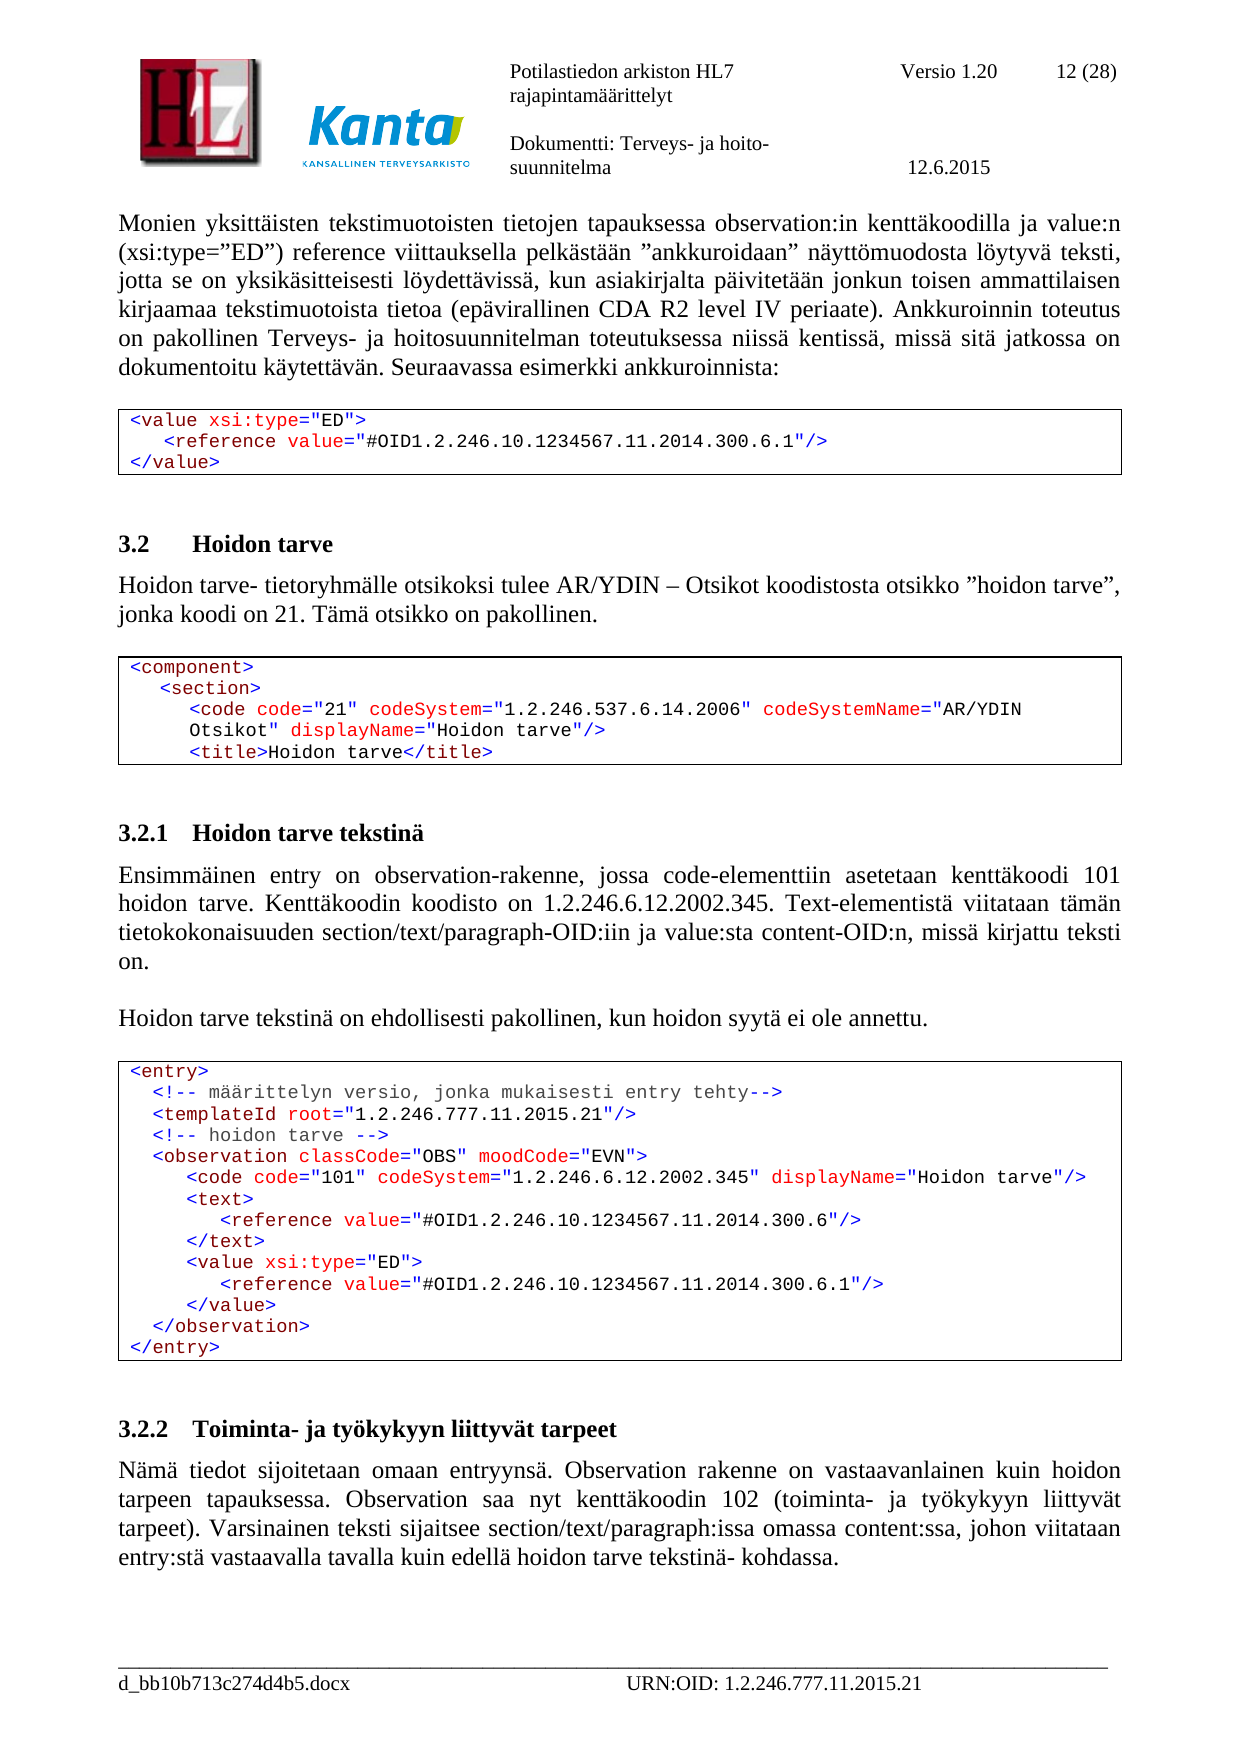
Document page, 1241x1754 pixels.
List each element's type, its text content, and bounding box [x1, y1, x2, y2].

text Hoidon tarve- tietoryhmälle otsikoksi tulee AR/YDIN – Otsikot koodistosta otsikko ”hoidon tarve”, jonka koodi on 21. Tämä otsikko on pakollinen. [118, 570, 1122, 628]
picture [302, 106, 470, 167]
text Hoidon tarve tekstinä on ehdollisesti pakollinen, kun hoidon syytä ei ole annettu. [118, 1003, 1122, 1032]
picture [140, 59, 263, 167]
picture [323, 106, 334, 119]
text Ensimmäinen entry on observation-rakenne, jossa code-elementtiin asetetaan kenttäkoodi 101 hoidon tarve. Kenttäkoodin koodisto on 1.2.246.6.12.2002.345. Text-elementistä viitataan tämän tietokokonaisuuden section/text/paragraph-OID:iin ja value:sta content-OID:n, missä kirjattu teksti on. [118, 860, 1122, 975]
table_header <value xsi:type="ED"> <reference value="#OID1.2.246.10.1234567.11.2014.300.6.1"/> </value> [119, 410, 1121, 474]
subtitle Toiminta- ja työkykyyn liittyvät tarpeet [118, 1414, 1122, 1443]
text Monien yksittäisten tekstimuotoisten tietojen tapauksessa observation:in kenttäkoodilla ja value:n (xsi:type=”ED”) reference viittauksella pelkästään ”ankkuroidaan” näyttömuodosta löytyvä teksti, jotta se on yksikäsitteisesti löydettävissä, kun asiakirjalta päivitetään jonkun toisen ammattilaisen kirjaamaa tekstimuotoista tietoa (epävirallinen CDA R2 level IV periaate). Ankkuroinnin toteutus on pakollinen Terveys- ja hoitosuunnitelman toteutuksessa niissä kentissä, missä sitä jatkossa on dokumentoitu käytettävän. Seuraavassa esimerkki ankkuroinnista: [118, 208, 1122, 381]
subtitle Hoidon tarve [118, 529, 1122, 558]
subtitle Hoidon tarve tekstinä [118, 818, 1122, 847]
table_header <component> <section> <code code="21" codeSystem="1.2.246.537.6.14.2006" codeSystemName="AR/YDIN Otsikot" displayName="Hoidon tarve"/> <title>Hoidon tarve</title> [119, 658, 1121, 764]
table_header <entry> <!-- määrittelyn versio, jonka mukaisesti entry tehty--> <templateId root="1.2.246.777.11.2015.21"/> <!-- hoidon tarve --> <observation classCode="OBS" moodCode="EVN"> <code code="101" codeSystem="1.2.246.6.12.2002.345" displayName="Hoidon tarve"/> <text> <reference value="#OID1.2.246.10.1234567.11.2014.300.6"/> </text> <value xsi:type="ED"> <reference value="#OID1.2.246.10.1234567.11.2014.300.6.1"/> </value> </observation> </entry> [119, 1062, 1121, 1359]
text Nämä tiedot sijoitetaan omaan entryynsä. Observation rakenne on vastaavanlainen kuin hoidon tarpeen tapauksessa. Observation saa nyt kenttäkoodin 102 (toiminta- ja työkykyyn liittyvät tarpeet). Varsinainen teksti sijaitsee section/text/paragraph:issa omassa content:ssa, johon viitataan entry:stä vastaavalla tavalla kuin edellä hoidon tarve tekstinä- kohdassa. [118, 1456, 1122, 1571]
